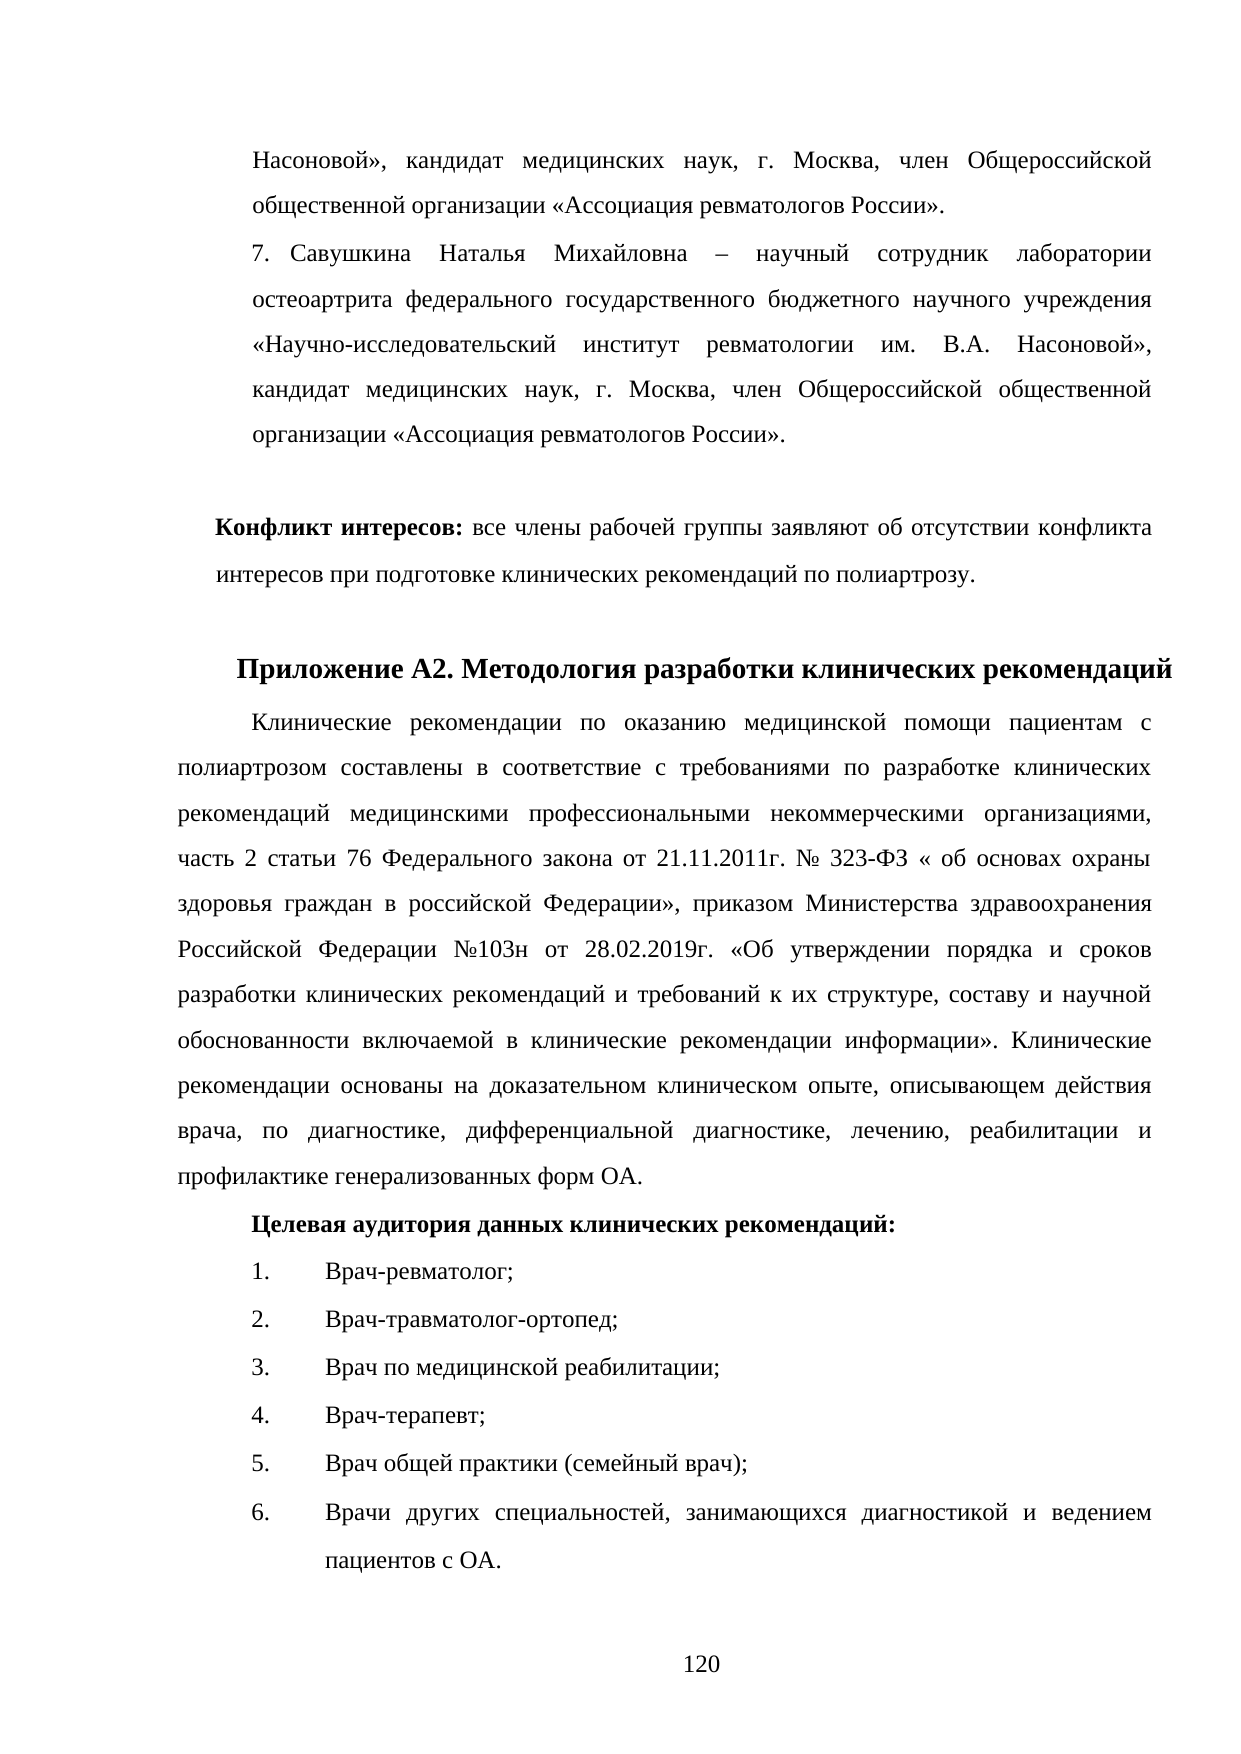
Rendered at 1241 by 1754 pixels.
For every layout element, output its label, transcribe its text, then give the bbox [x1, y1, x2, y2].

subtitle Приложение А2. Методология разработки клинических рекомендаций [236, 652, 1173, 685]
list Врач-терапевт; [251, 1400, 1153, 1429]
list Савушкина Наталья Михайловна – научный сотрудник лаборатории остеоартрита федерального государственного бюджетного научного учреждения «Научно-исследовательский институт ревматологии им. В.А. Насоновой», кандидат медицинских наук, г. Москва, член Общероссийской общественной организации «Ассоциация ревматологов России». [251, 238, 1153, 448]
list Врач по медицинской реабилитации; [251, 1352, 1153, 1381]
list Врачи других специальностей, занимающихся диагностикой и ведением пациентов с ОА. [251, 1497, 1153, 1573]
text Клинические рекомендации по оказанию медицинской помощи пациентам с полиартрозом составлены в соответствие с требованиями по разработке клинических рекомендаций медицинскими профессиональными некоммерческими организациями, часть 2 статьи 76 Федерального закона от 21.11.2011г. № 323-ФЗ « об основах охраны здоровья граждан в российской Федерации», приказом Министерства здравоохранения Российской Федерации №103н от 28.02.2019г. «Об утверждении порядка и сроков разработки клинических рекомендаций и требований к их структуре, составу и научной обоснованности включаемой в клинические рекомендации информации». Клинические рекомендации основаны на доказательном клиническом опыте, описывающем действия врача, по диагностике, дифференциальной диагностике, лечению, реабилитации и профилактике генерализованных форм ОА. [177, 707, 1153, 1190]
list Врач-ревматолог; [251, 1256, 1153, 1285]
list Врач-травматолог-ортопед; [251, 1304, 1153, 1333]
list Врач общей практики (семейный врач); [251, 1448, 1153, 1477]
text Конфликт интересов: все члены рабочей группы заявляют об отсутствии конфликта интересов при подготовке клинических рекомендаций по полиартрозу. [215, 512, 1153, 588]
text Целевая аудитория данных клинических рекомендаций: [251, 1209, 1153, 1238]
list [251, 146, 1153, 219]
